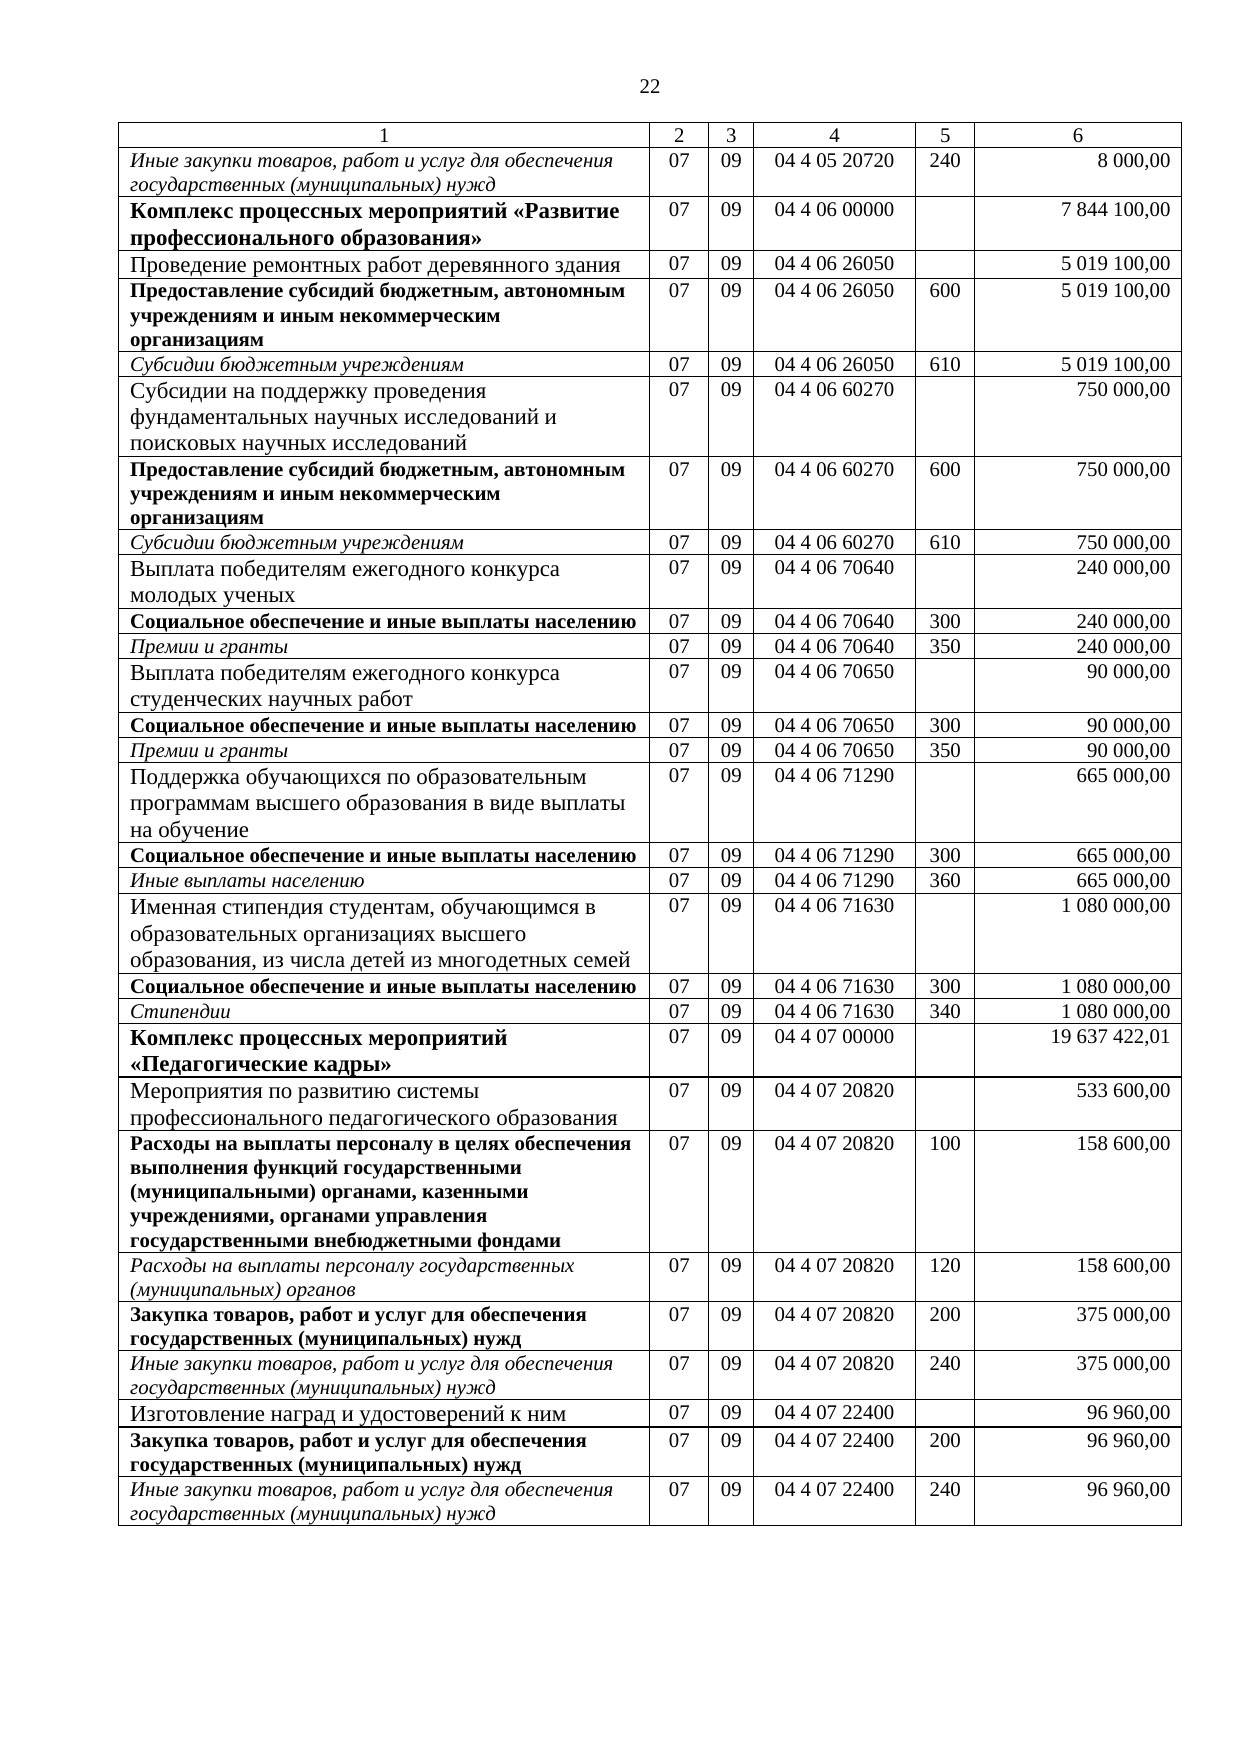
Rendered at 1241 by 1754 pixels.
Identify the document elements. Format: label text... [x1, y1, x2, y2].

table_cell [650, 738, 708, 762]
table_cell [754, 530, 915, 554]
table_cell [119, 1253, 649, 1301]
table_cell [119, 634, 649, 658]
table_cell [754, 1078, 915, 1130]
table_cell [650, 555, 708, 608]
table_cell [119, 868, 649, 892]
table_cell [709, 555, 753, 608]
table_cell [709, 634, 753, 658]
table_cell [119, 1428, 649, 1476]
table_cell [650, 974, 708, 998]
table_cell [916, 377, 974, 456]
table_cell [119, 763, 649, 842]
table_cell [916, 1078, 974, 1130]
table_header 5 [916, 123, 974, 147]
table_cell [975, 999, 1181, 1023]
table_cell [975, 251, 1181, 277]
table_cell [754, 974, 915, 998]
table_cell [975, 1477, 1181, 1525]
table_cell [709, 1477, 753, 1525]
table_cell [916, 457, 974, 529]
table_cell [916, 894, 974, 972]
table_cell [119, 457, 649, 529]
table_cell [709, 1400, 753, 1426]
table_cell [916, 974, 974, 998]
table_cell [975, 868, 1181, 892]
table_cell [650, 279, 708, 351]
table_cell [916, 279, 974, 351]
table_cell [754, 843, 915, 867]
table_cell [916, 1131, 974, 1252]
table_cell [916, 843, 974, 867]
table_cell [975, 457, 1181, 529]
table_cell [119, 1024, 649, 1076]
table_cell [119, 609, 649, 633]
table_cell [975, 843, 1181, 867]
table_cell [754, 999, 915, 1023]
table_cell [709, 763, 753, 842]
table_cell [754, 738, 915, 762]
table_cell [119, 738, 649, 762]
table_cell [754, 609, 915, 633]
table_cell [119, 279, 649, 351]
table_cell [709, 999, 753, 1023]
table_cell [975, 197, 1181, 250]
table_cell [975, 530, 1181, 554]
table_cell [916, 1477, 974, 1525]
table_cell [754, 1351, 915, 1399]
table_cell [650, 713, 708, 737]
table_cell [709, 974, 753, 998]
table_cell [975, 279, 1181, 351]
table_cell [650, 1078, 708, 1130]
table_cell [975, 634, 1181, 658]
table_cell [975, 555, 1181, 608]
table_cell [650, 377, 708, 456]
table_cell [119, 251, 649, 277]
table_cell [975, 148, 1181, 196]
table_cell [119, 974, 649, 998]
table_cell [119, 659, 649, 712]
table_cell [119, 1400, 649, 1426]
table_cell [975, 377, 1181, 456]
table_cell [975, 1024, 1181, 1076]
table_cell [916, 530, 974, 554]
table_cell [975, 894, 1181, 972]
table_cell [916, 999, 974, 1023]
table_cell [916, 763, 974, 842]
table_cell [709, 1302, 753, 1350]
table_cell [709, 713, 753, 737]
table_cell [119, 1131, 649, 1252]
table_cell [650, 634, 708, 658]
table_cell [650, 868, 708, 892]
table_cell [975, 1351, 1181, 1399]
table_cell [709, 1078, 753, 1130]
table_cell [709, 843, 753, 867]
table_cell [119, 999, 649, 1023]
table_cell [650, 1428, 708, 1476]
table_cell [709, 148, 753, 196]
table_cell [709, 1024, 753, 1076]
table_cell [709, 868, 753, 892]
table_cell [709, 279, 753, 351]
table_header 6 [975, 123, 1181, 147]
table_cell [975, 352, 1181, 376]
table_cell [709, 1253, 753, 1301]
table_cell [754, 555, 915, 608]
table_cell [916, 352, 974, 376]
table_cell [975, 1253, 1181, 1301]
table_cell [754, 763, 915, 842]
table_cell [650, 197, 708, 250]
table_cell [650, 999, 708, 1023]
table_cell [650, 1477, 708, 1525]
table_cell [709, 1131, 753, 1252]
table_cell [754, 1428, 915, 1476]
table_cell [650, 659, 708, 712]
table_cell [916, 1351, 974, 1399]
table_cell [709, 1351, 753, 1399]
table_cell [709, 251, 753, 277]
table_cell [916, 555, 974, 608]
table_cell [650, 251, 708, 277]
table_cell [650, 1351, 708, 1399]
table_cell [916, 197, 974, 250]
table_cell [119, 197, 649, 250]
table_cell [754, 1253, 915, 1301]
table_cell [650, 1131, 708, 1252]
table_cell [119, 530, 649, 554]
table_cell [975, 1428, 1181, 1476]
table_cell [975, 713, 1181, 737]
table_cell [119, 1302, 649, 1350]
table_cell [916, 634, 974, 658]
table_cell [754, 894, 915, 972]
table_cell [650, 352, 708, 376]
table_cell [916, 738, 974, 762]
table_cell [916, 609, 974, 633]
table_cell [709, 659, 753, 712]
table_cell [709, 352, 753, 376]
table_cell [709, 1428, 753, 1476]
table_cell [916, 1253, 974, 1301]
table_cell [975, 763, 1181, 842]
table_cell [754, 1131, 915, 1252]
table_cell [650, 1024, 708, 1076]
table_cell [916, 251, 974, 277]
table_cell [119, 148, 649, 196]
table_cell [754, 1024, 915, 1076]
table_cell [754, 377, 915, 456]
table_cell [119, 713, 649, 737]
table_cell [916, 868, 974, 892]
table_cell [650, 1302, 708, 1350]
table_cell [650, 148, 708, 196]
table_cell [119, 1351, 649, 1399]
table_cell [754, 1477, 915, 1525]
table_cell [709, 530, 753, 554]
table_header 1 [119, 123, 649, 147]
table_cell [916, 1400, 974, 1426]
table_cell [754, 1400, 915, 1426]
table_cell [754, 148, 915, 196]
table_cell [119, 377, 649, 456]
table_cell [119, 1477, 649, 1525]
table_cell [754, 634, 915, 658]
table_header 4 [754, 123, 915, 147]
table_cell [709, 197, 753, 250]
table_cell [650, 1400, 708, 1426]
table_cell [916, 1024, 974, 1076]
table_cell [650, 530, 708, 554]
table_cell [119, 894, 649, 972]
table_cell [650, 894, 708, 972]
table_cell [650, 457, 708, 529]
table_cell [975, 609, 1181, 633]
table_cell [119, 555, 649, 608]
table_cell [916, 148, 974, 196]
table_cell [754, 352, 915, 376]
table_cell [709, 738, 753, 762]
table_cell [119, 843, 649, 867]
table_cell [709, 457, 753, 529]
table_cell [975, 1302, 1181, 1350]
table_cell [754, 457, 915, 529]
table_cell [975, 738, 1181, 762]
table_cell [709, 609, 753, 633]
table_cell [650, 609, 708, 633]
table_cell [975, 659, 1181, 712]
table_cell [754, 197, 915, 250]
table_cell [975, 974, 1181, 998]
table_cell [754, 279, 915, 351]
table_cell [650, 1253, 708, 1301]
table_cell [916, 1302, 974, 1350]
table_header 3 [709, 123, 753, 147]
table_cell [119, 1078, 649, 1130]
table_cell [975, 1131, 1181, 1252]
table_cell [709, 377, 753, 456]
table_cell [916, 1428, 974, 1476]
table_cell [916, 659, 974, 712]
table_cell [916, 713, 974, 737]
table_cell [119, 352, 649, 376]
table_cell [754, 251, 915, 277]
table_header 2 [650, 123, 708, 147]
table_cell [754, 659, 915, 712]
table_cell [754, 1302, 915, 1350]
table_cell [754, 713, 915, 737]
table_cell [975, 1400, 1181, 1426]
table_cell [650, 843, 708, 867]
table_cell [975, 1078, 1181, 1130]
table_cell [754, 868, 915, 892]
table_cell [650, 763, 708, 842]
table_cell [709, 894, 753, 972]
